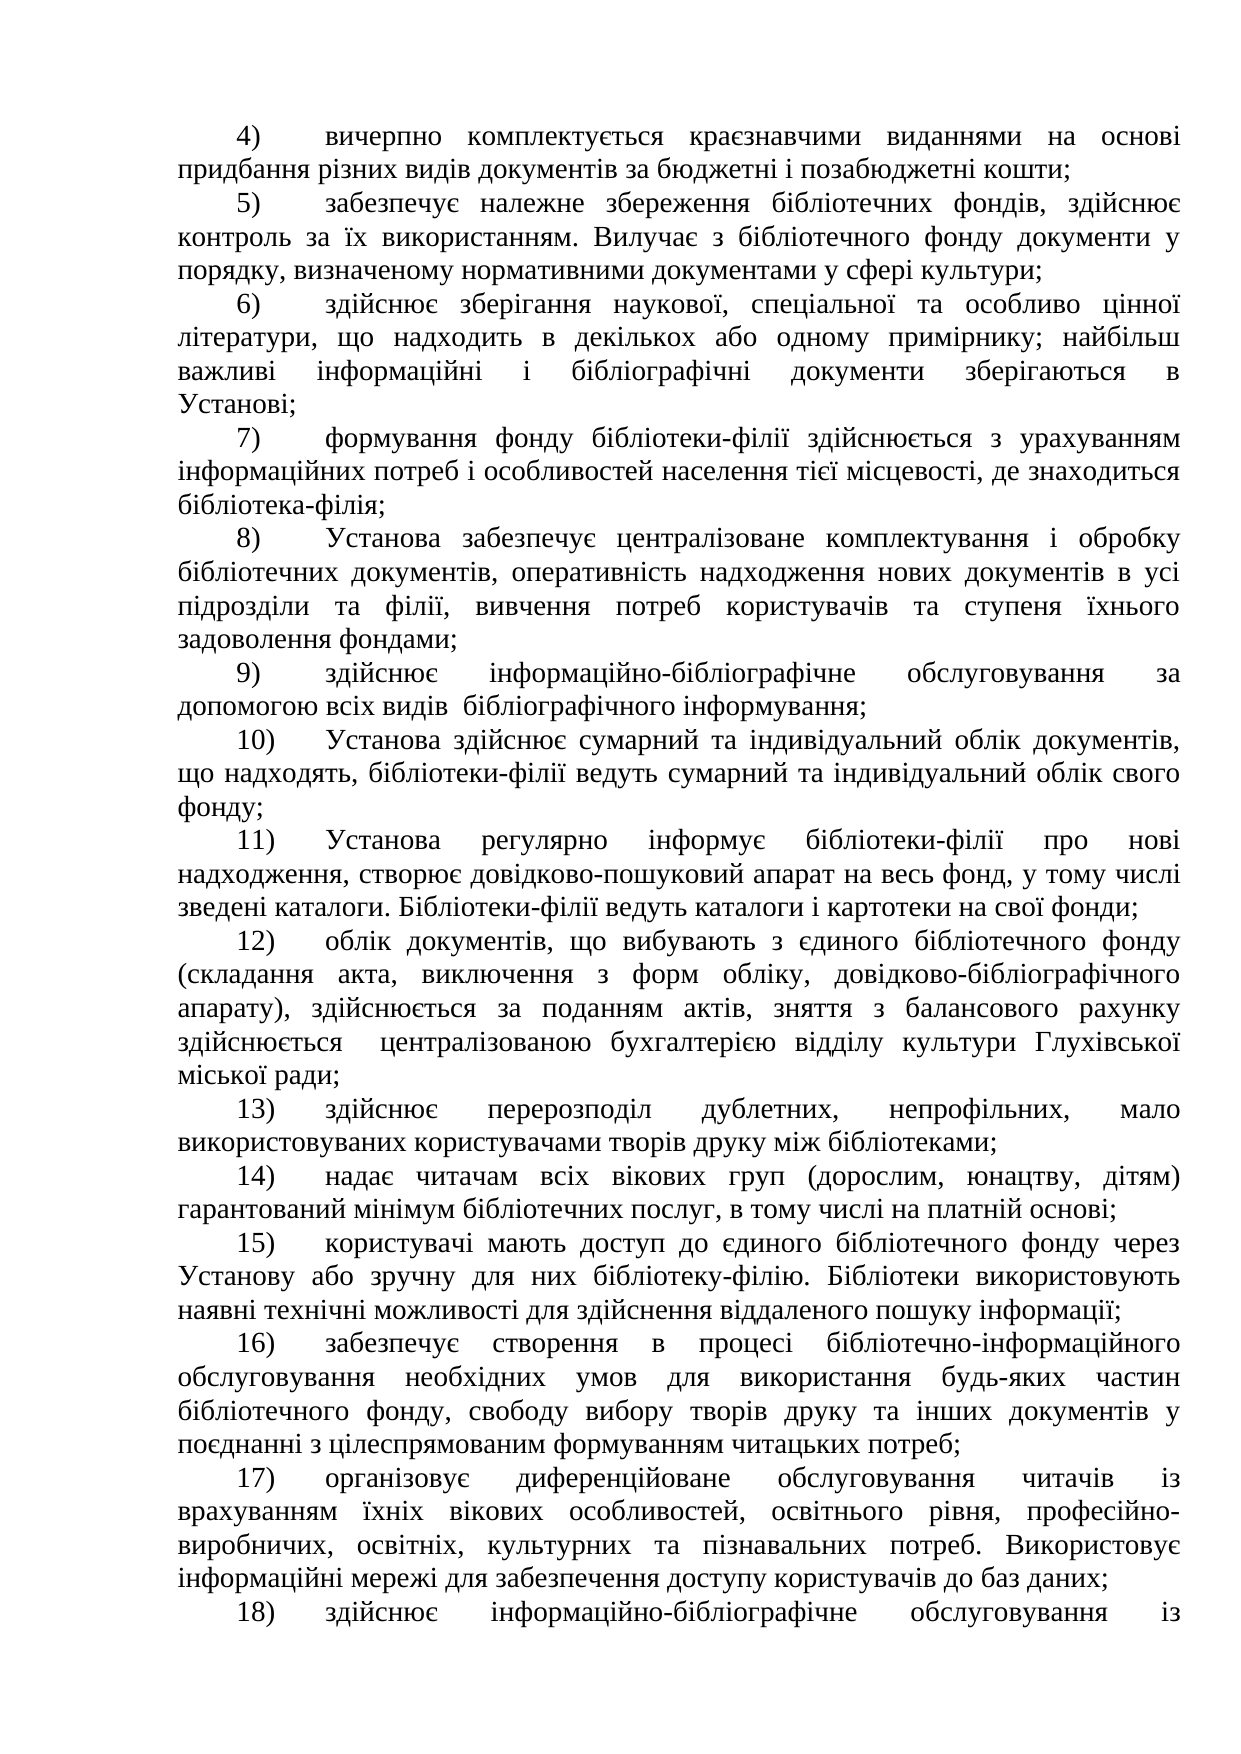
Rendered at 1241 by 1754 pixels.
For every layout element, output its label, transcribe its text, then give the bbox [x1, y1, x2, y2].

list формування фонду бібліотеки-філії здійснюється з урахуванням інформаційних потреб і особливостей населення тієї місцевості, де знаходиться бібліотека-філія; [177, 420, 1181, 521]
list здійснює зберігання наукової, спеціальної та особливо цінної літератури, що надходить в декількох або одному примірнику; найбільш важливі інформаційні і бібліографічні документи зберігаються в Установі; [177, 286, 1181, 420]
list надає читачам всіх вікових груп (дорослим, юнацтву, дітям) гарантований мінімум бібліотечних послуг, в тому числі на платній основі; [177, 1158, 1181, 1225]
list вичерпно комплектується краєзнавчими виданнями на основі придбання різних видів документів за бюджетні і позабюджетні кошти; [177, 118, 1181, 185]
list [177, 1594, 1181, 1627]
list облік документів, що вибувають з єдиного бібліотечного фонду (складання акта, виключення з форм обліку, довідково-бібліографічного апарату), здійснюється за поданням актів, зняття з балансового рахунку здійснюється централізованою бухгалтерією відділу культури Глухівської міської ради; [177, 923, 1181, 1091]
list Установа регулярно інформує бібліотеки-філії про нові надходження, створює довідково-пошуковий апарат на весь фонд, у тому числі зведені каталоги. Бібліотеки-філії ведуть каталоги і картотеки на свої фонди; [177, 822, 1181, 923]
list забезпечує належне збереження бібліотечних фондів, здійснює контроль за їх використанням. Вилучає з бібліотечного фонду документи у порядку, визначеному нормативними документами у сфері культури; [177, 185, 1181, 286]
list здійснює перерозподіл дублетних, непрофільних, мало використовуваних користувачами творів друку між бібліотеками; [177, 1091, 1181, 1158]
list Установа забезпечує централізоване комплектування і обробку бібліотечних документів, оперативність надходження нових документів в усі підрозділи та філії, вивчення потреб користувачів та ступеня їхнього задоволення фондами; [177, 521, 1181, 655]
list забезпечує створення в процесі бібліотечно-інформаційного обслуговування необхідних умов для використання будь-яких частин бібліотечного фонду, свободу вибору творів друку та інших документів у поєднанні з цілеспрямованим формуванням читацьких потреб; [177, 1326, 1181, 1460]
list організовує диференційоване обслуговування читачів із врахуванням їхніх вікових особливостей, освітнього рівня, професійно-виробничих, освітніх, культурних та пізнавальних потреб. Використовує інформаційні мережі для забезпечення доступу користувачів до баз даних; [177, 1460, 1181, 1594]
list користувачі мають доступ до єдиного бібліотечного фонду через Установу або зручну для них бібліотеку-філію. Бібліотеки використовують наявні технічні можливості для здійснення віддаленого пошуку інформації; [177, 1225, 1181, 1326]
list здійснює інформаційно-бібліографічне обслуговування за допомогою всіх видів бібліографічного інформування; [177, 655, 1181, 722]
list Установа здійснює сумарний та індивідуальний облік документів, що надходять, бібліотеки-філії ведуть сумарний та індивідуальний облік свого фонду; [177, 722, 1181, 822]
